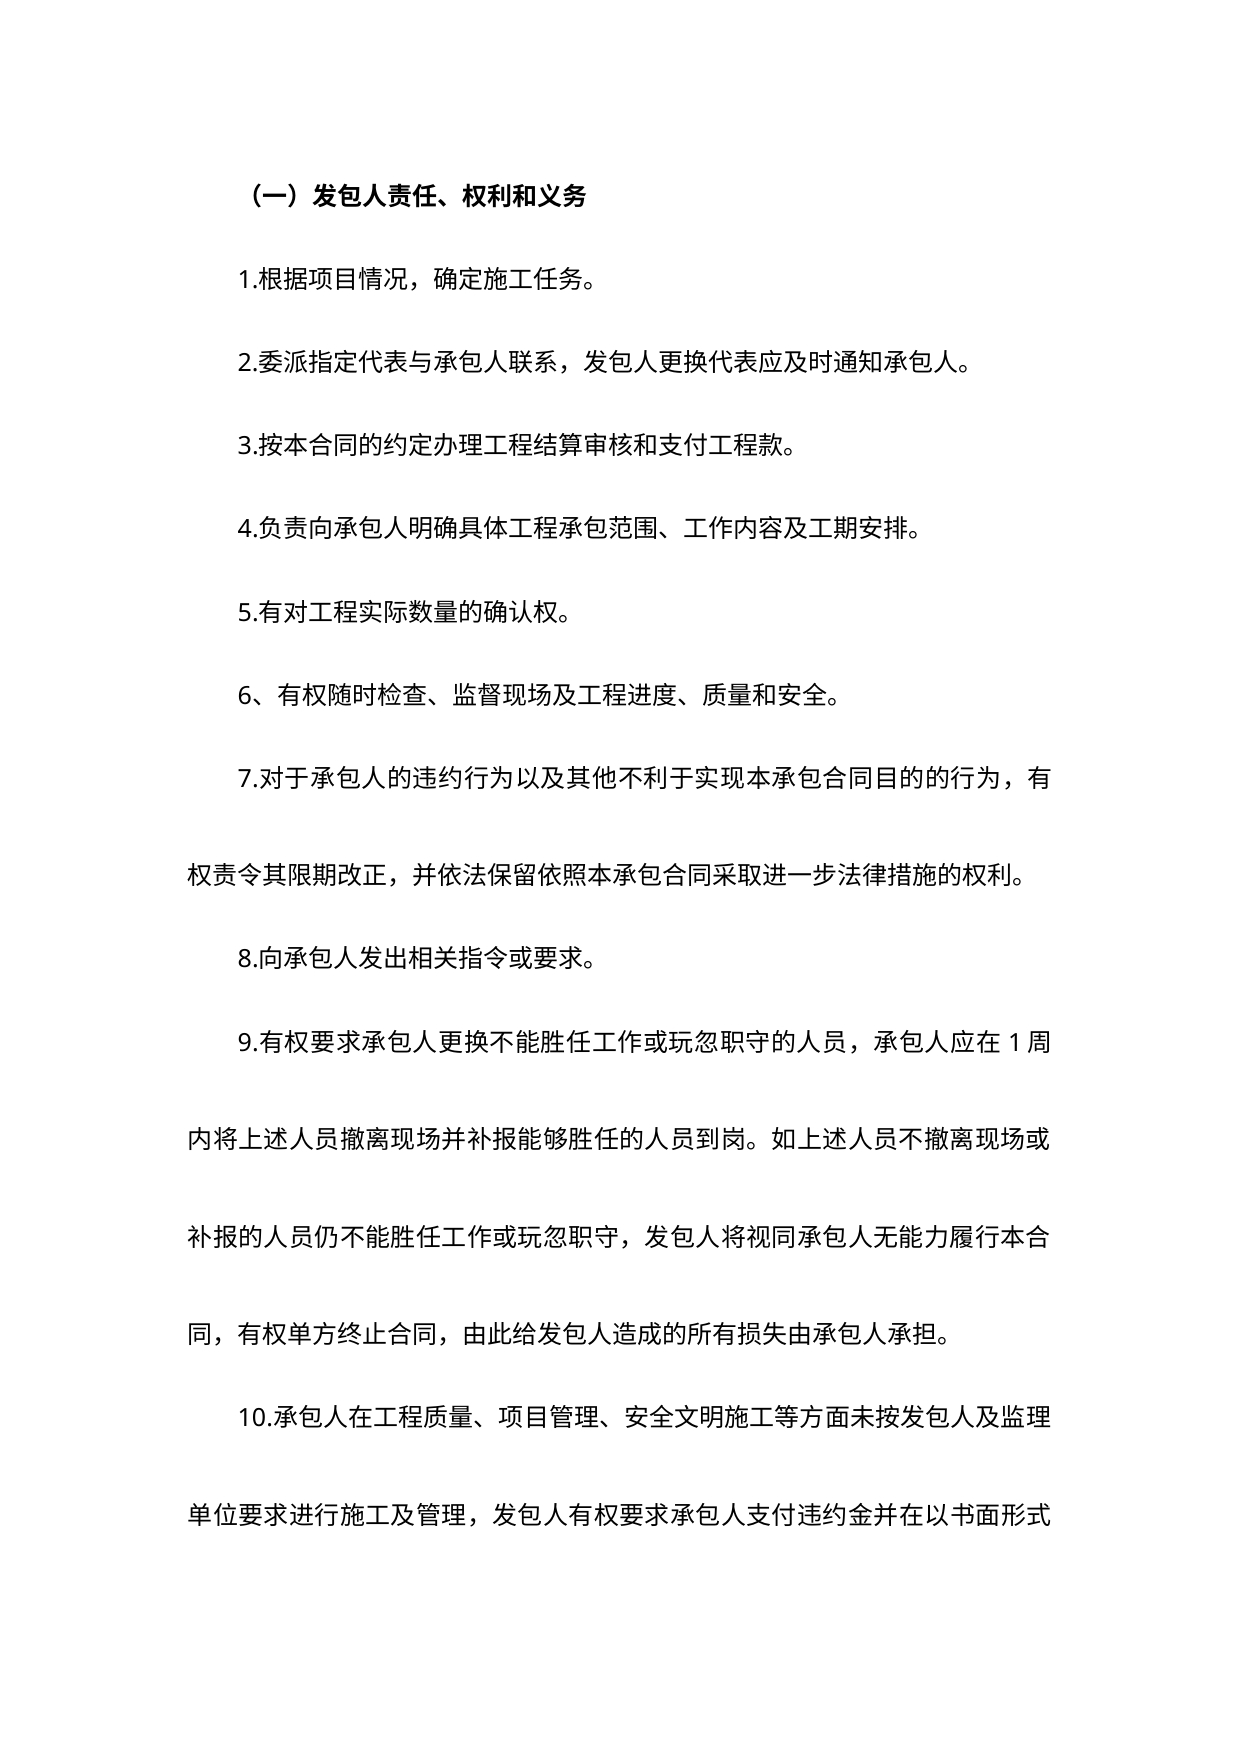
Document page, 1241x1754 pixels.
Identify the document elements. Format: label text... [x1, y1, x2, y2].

text 5.有对工程实际数量的确认权。 [187, 578, 1053, 643]
text 3.按本合同的约定办理工程结算审核和支付工程款。 [187, 411, 1053, 476]
text 4.负责向承包人明确具体工程承包范围、工作内容及工期安排。 [187, 494, 1053, 559]
text （一）发包人责任、权利和义务 [187, 162, 1053, 227]
text 2.委派指定代表与承包人联系，发包人更换代表应及时通知承包人。 [187, 328, 1053, 393]
text 8.向承包人发出相关指令或要求。 [187, 924, 1053, 989]
text 6、有权随时检查、监督现场及工程进度、质量和安全。 [187, 661, 1053, 726]
text 9.有权要求承包人更换不能胜任工作或玩忽职守的人员，承包人应在1周内将上述人员撤离现场并补报能够胜任的人员到岗。如上述人员不撤离现场或补报的人员仍不能胜任工作或玩忽职守，发包人将视同承包人无能力履行本合同，有权单方终止合同，由此给发包人造成的所有损失由承包人承担。 [187, 1008, 1053, 1365]
text 1.根据项目情况，确定施工任务。 [187, 245, 1053, 310]
text 7.对于承包人的违约行为以及其他不利于实现本承包合同目的的行为，有权责令其限期改正，并依法保留依照本承包合同采取进一步法律措施的权利。 [187, 744, 1053, 906]
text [187, 1383, 1053, 1546]
